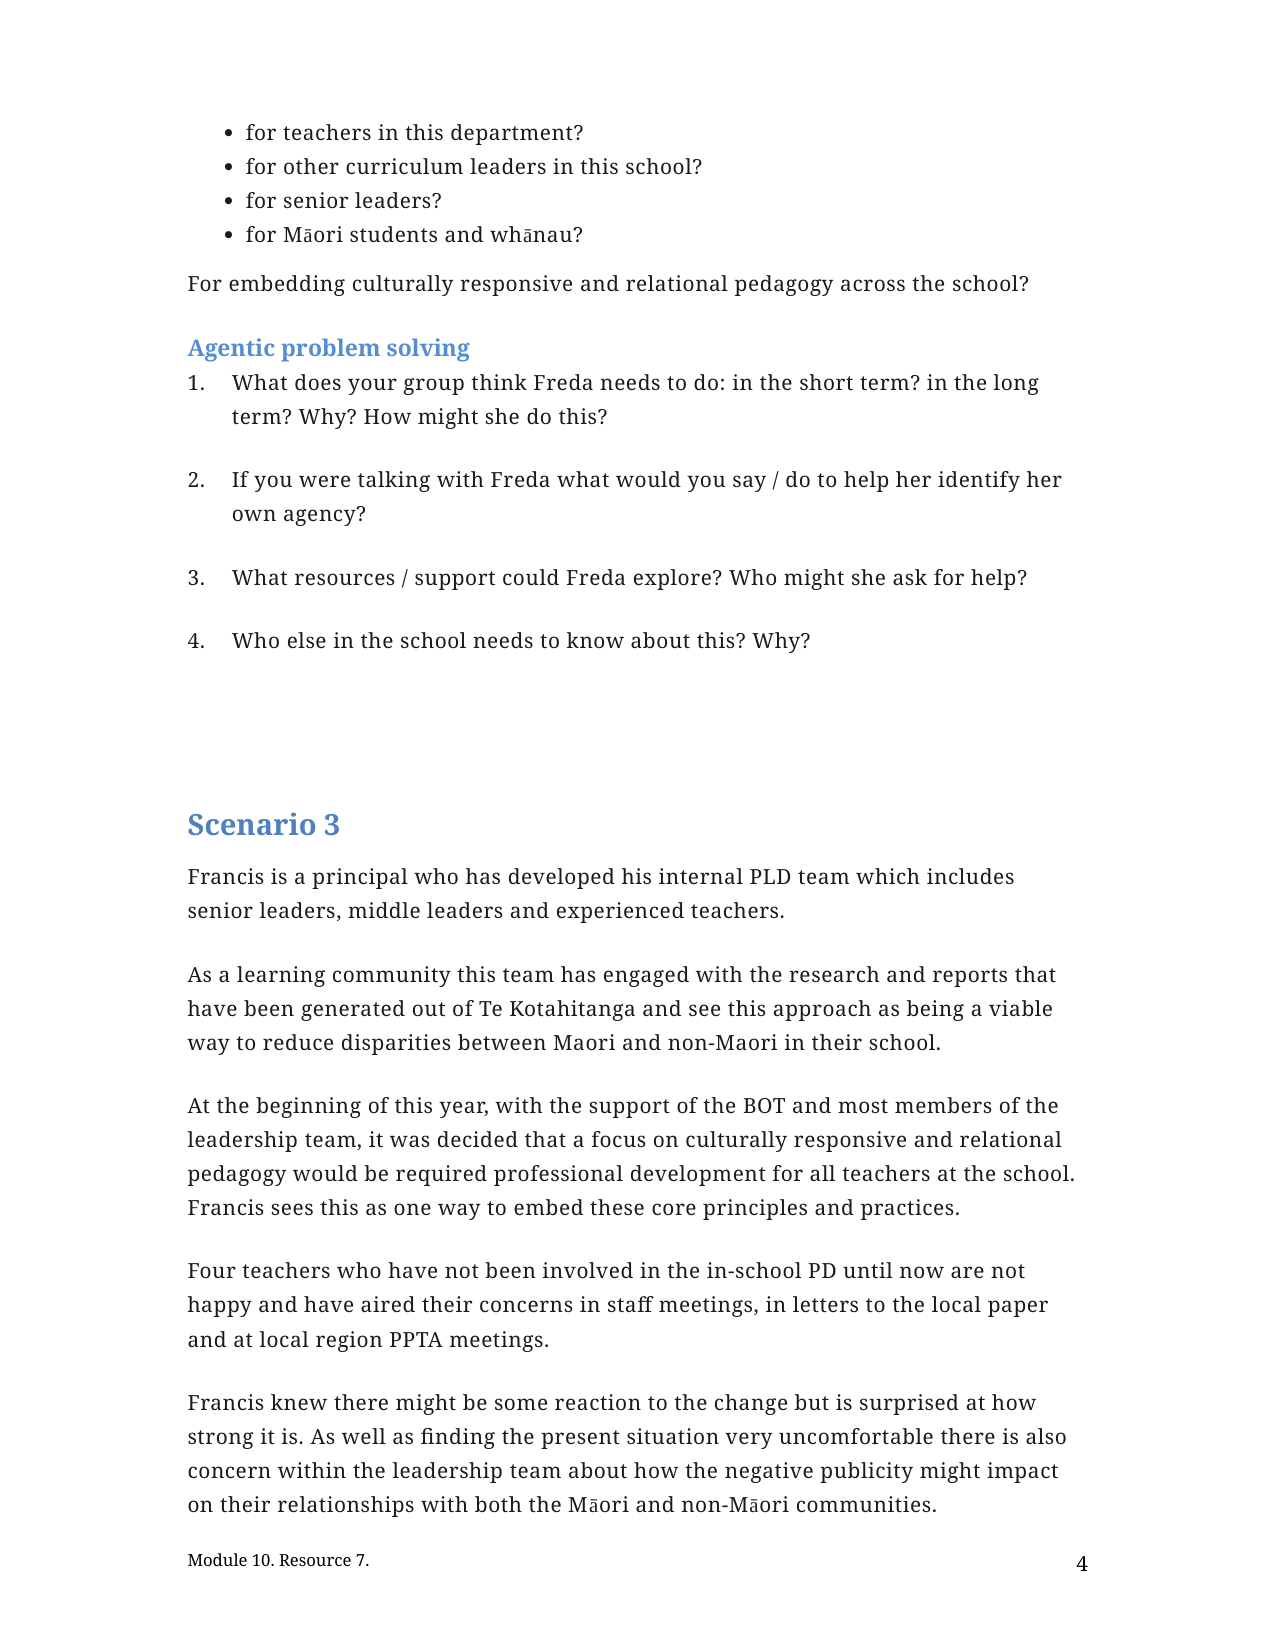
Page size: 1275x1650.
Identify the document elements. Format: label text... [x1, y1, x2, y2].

list For embedding culturally responsive and relational pedagogy across the school? [187, 269, 1088, 297]
list Who else in the school needs to know about this? Why? [187, 626, 1088, 654]
list What resources / support could Freda explore? Who might she ask for help? [187, 563, 1088, 591]
list If you were talking with Freda what would you say / do to help her identify her own agency? [187, 465, 1088, 528]
list for other curriculum leaders in this school? [225, 152, 1088, 181]
list for teachers in this department? [225, 118, 1088, 147]
text At the beginning of this year, with the support of the BOT and most members of the leadership team, it was decided that a focus on culturally responsive and relational pedagogy would be required professional development for all teachers at the school. Francis sees this as one way to embed these core principles and practices. [187, 1091, 1088, 1222]
text Francis knew there might be some reaction to the change but is surprised at how strong it is. As well as finding the present situation very uncomfortable there is also concern within the leadership team about how the negative publicity might impact on their relationships with both the Māori and non-Māori communities. [187, 1388, 1088, 1518]
text As a learning community this team has engaged with the research and reports that have been generated out of Te Kotahitanga and see this approach as being a viable way to reduce disparities between Maori and non-Maori in their school. [187, 960, 1088, 1056]
text Francis is a principal who has developed his internal PLD team which includes senior leaders, middle leaders and experienced teachers. [187, 862, 1088, 925]
subtitle Scenario 3 [187, 804, 1088, 844]
list for Māori students and whānau? [225, 220, 1088, 249]
text Four teachers who have not been involved in the in-school PD until now are not happy and have aired their concerns in staff meetings, in letters to the local paper and at local region PPTA meetings. [187, 1257, 1088, 1353]
subtitle Agentic problem solving [187, 332, 1088, 363]
list What does your group think Freda needs to do: in the short term? in the long term? Why? How might she do this? [187, 368, 1088, 431]
list for senior leaders? [225, 186, 1088, 215]
